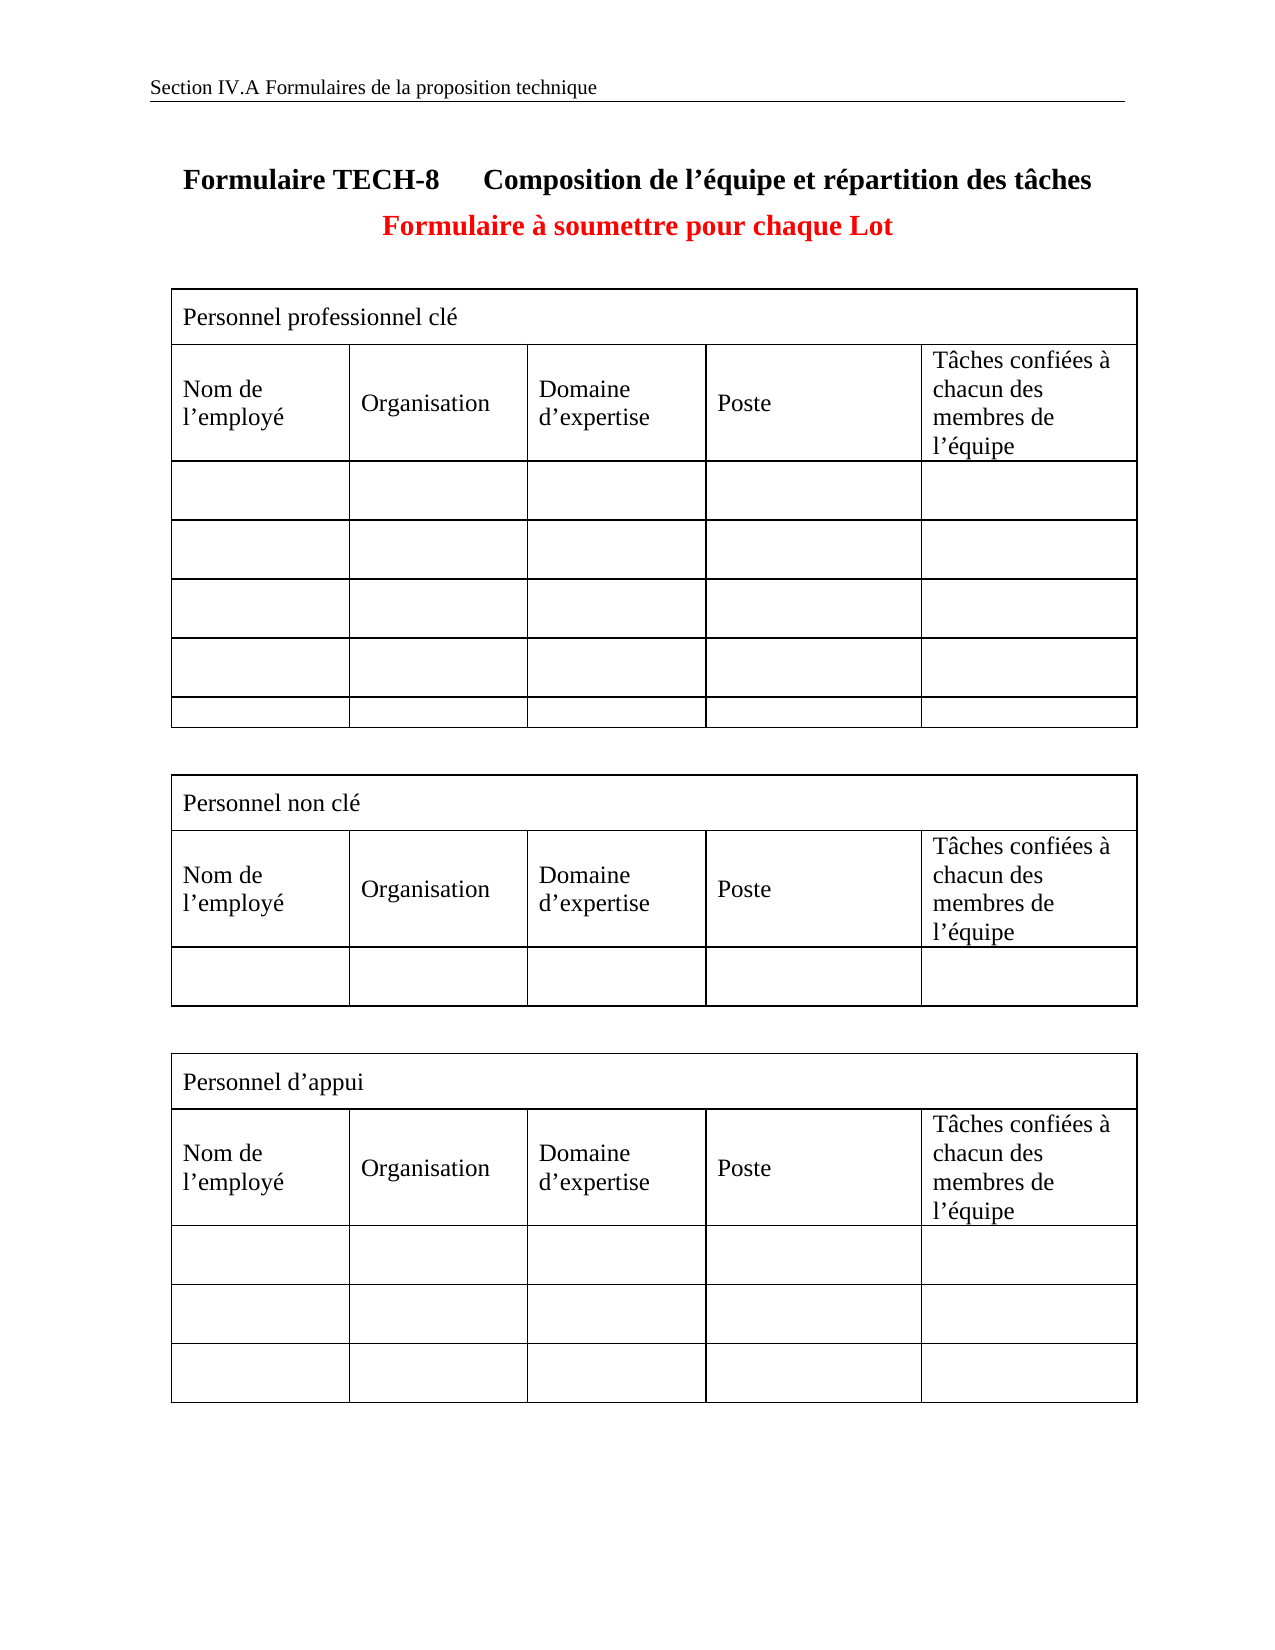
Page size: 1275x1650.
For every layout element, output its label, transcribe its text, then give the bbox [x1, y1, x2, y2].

table_cell [707, 639, 921, 696]
table_cell [528, 639, 705, 696]
table_cell [922, 1344, 1136, 1402]
table_header Personnel professionnel clé [172, 290, 1136, 343]
table_cell Organisation [350, 345, 527, 460]
table_cell [922, 521, 1136, 578]
table_cell [922, 639, 1136, 696]
table_cell [707, 1226, 921, 1284]
table_cell [922, 1226, 1136, 1284]
table_cell [350, 639, 527, 696]
table_cell Tâches confiées à chacun des membres de l’équipe [922, 1110, 1136, 1224]
table_cell [528, 521, 705, 578]
table_cell [350, 698, 527, 727]
table_header Personnel non clé [172, 776, 1136, 829]
table_cell Nom de l’employé [172, 345, 349, 460]
table_cell [707, 462, 921, 519]
table_cell [922, 462, 1136, 519]
table_cell [707, 948, 921, 1005]
table_cell [172, 580, 349, 637]
table_cell [528, 580, 705, 637]
table_cell [172, 698, 349, 727]
table_header Personnel d’appui [172, 1054, 1136, 1108]
table_cell Domaine d’expertise [528, 1110, 705, 1224]
table_cell [707, 1285, 921, 1343]
table_cell Poste [707, 831, 921, 946]
subtitle Formulaire TECH-8 Composition de l’équipe et répartition des tâches [150, 162, 1125, 196]
table_cell [350, 462, 527, 519]
table_cell Tâches confiées à chacun des membres de l’équipe [922, 345, 1136, 460]
table_cell [528, 698, 705, 727]
table_cell [528, 1285, 705, 1343]
table_cell Nom de l’employé [172, 831, 349, 946]
table_cell Domaine d’expertise [528, 345, 705, 460]
table_cell [922, 948, 1136, 1005]
table_cell [528, 1344, 705, 1402]
table_cell [350, 1285, 527, 1343]
table_cell [528, 462, 705, 519]
table_cell Poste [707, 345, 921, 460]
table_cell [528, 1226, 705, 1284]
table_cell [350, 1344, 527, 1402]
table_cell Organisation [350, 1110, 527, 1224]
table_cell [350, 948, 527, 1005]
table_cell [172, 1344, 349, 1402]
table_cell [350, 580, 527, 637]
table_cell Poste [707, 1110, 921, 1224]
table_cell [707, 698, 921, 727]
table_cell [922, 698, 1136, 727]
table_cell [172, 462, 349, 519]
table_cell [172, 1226, 349, 1284]
table_cell Domaine d’expertise [528, 831, 705, 946]
table_cell [172, 521, 349, 578]
table_cell [922, 580, 1136, 637]
subtitle Formulaire à soumettre pour chaque Lot [150, 208, 1125, 242]
table_cell [707, 580, 921, 637]
table_cell [172, 1285, 349, 1343]
table_cell [922, 1285, 1136, 1343]
table_cell [707, 1344, 921, 1402]
table_cell [172, 948, 349, 1005]
table_cell [172, 639, 349, 696]
table_cell [707, 521, 921, 578]
table_cell Organisation [350, 831, 527, 946]
table_cell Nom de l’employé [172, 1110, 349, 1224]
table_cell [350, 521, 527, 578]
table_cell [350, 1226, 527, 1284]
table_cell Tâches confiées à chacun des membres de l’équipe [922, 831, 1136, 946]
table_cell [528, 948, 705, 1005]
